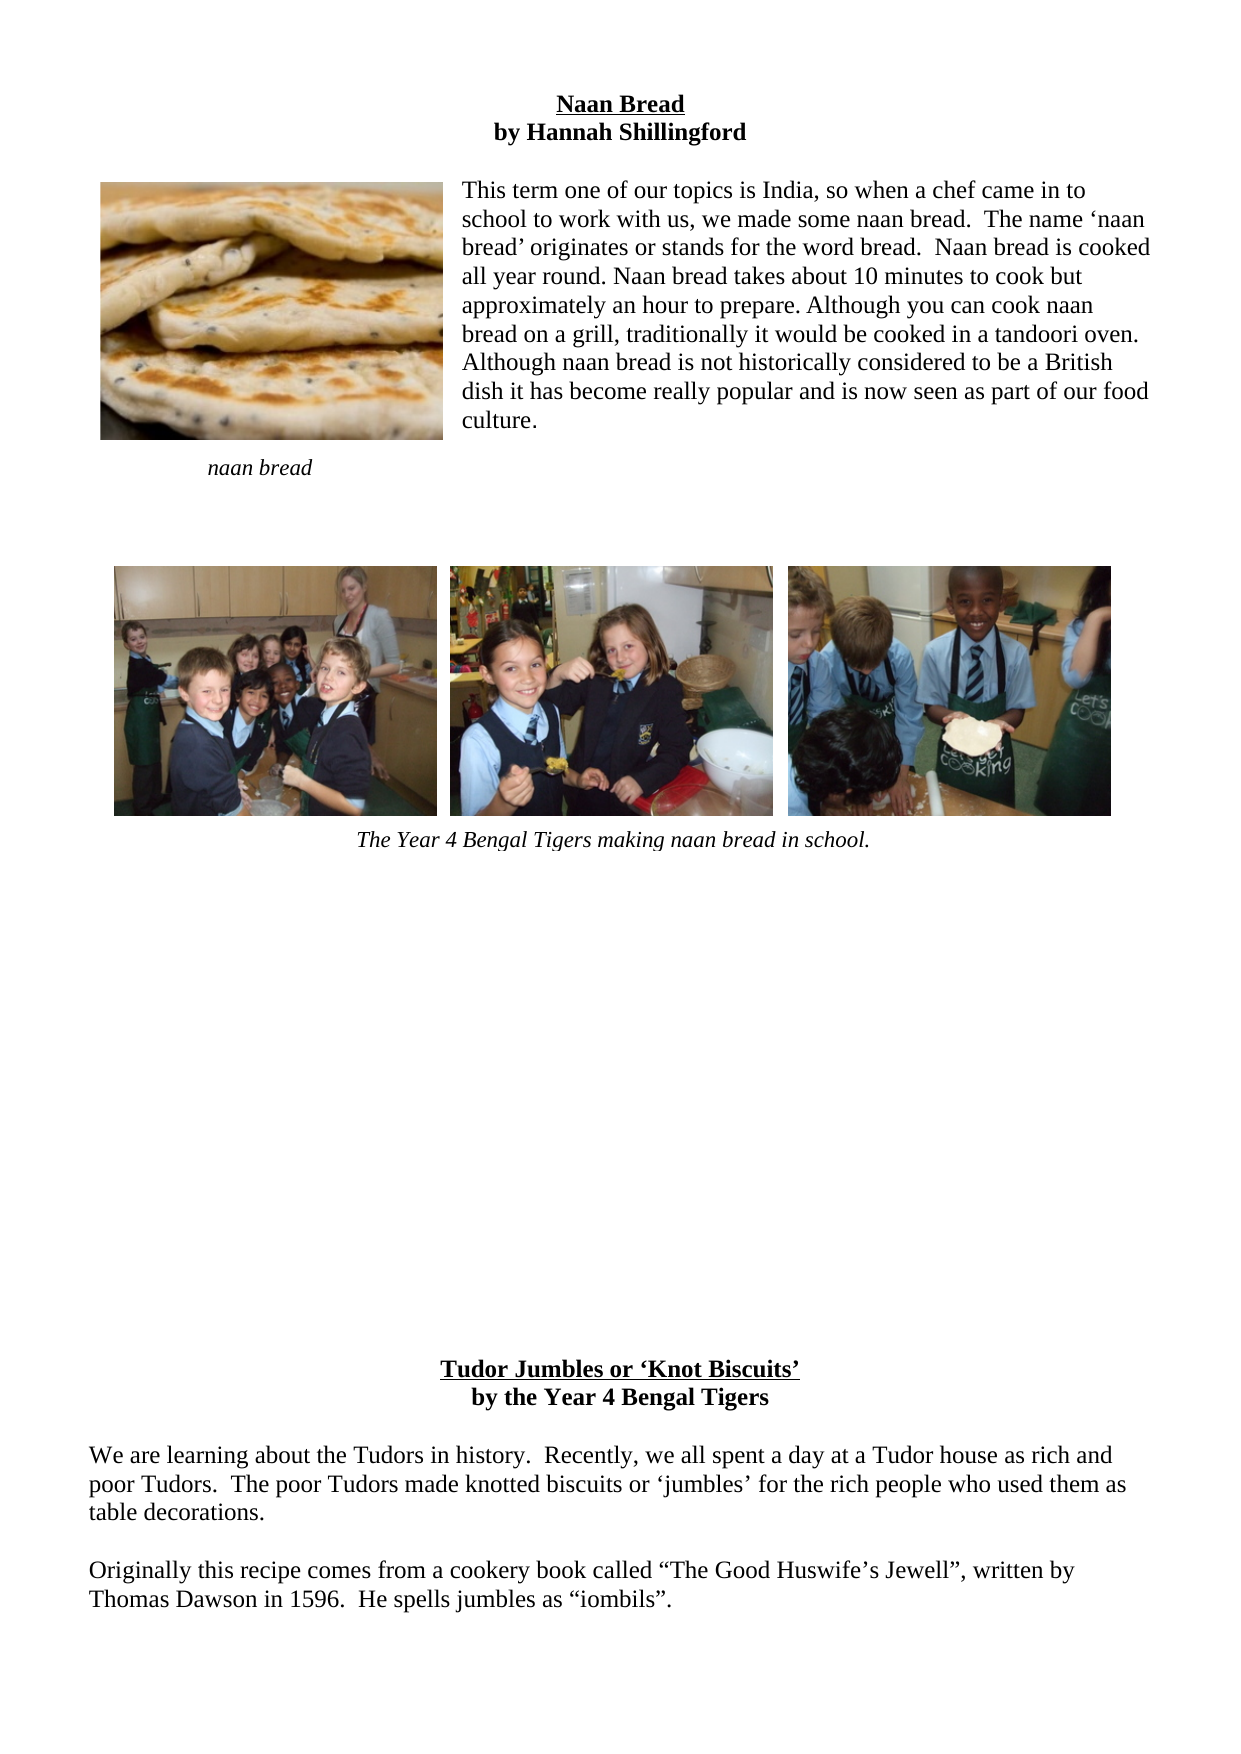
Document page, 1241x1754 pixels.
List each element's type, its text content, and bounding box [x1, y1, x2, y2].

text by the Year 4 Bengal Tigers [89, 1382, 1152, 1411]
text We are learning about the Tudors in history. Recently, we all spent a day at a Tudor house as rich and poor Tudors. The poor Tudors made knotted biscuits or ‘jumbles’ for the rich people who used them as table decorations. [89, 1440, 1152, 1526]
subtitle Tudor Jumbles or ‘Knot Biscuits’ [89, 1354, 1152, 1382]
picture [450, 566, 773, 816]
text Originally this recipe comes from a cookery book called “The Good Huswife’s Jewell”, written by Thomas Dawson in 1596. He spells jumbles as “iombils”. [89, 1555, 1152, 1612]
picture [788, 566, 1111, 816]
picture [114, 566, 437, 816]
text Naan Bread [89, 89, 1152, 117]
picture [100, 182, 443, 440]
text by Hannah Shillingford [89, 117, 1152, 146]
